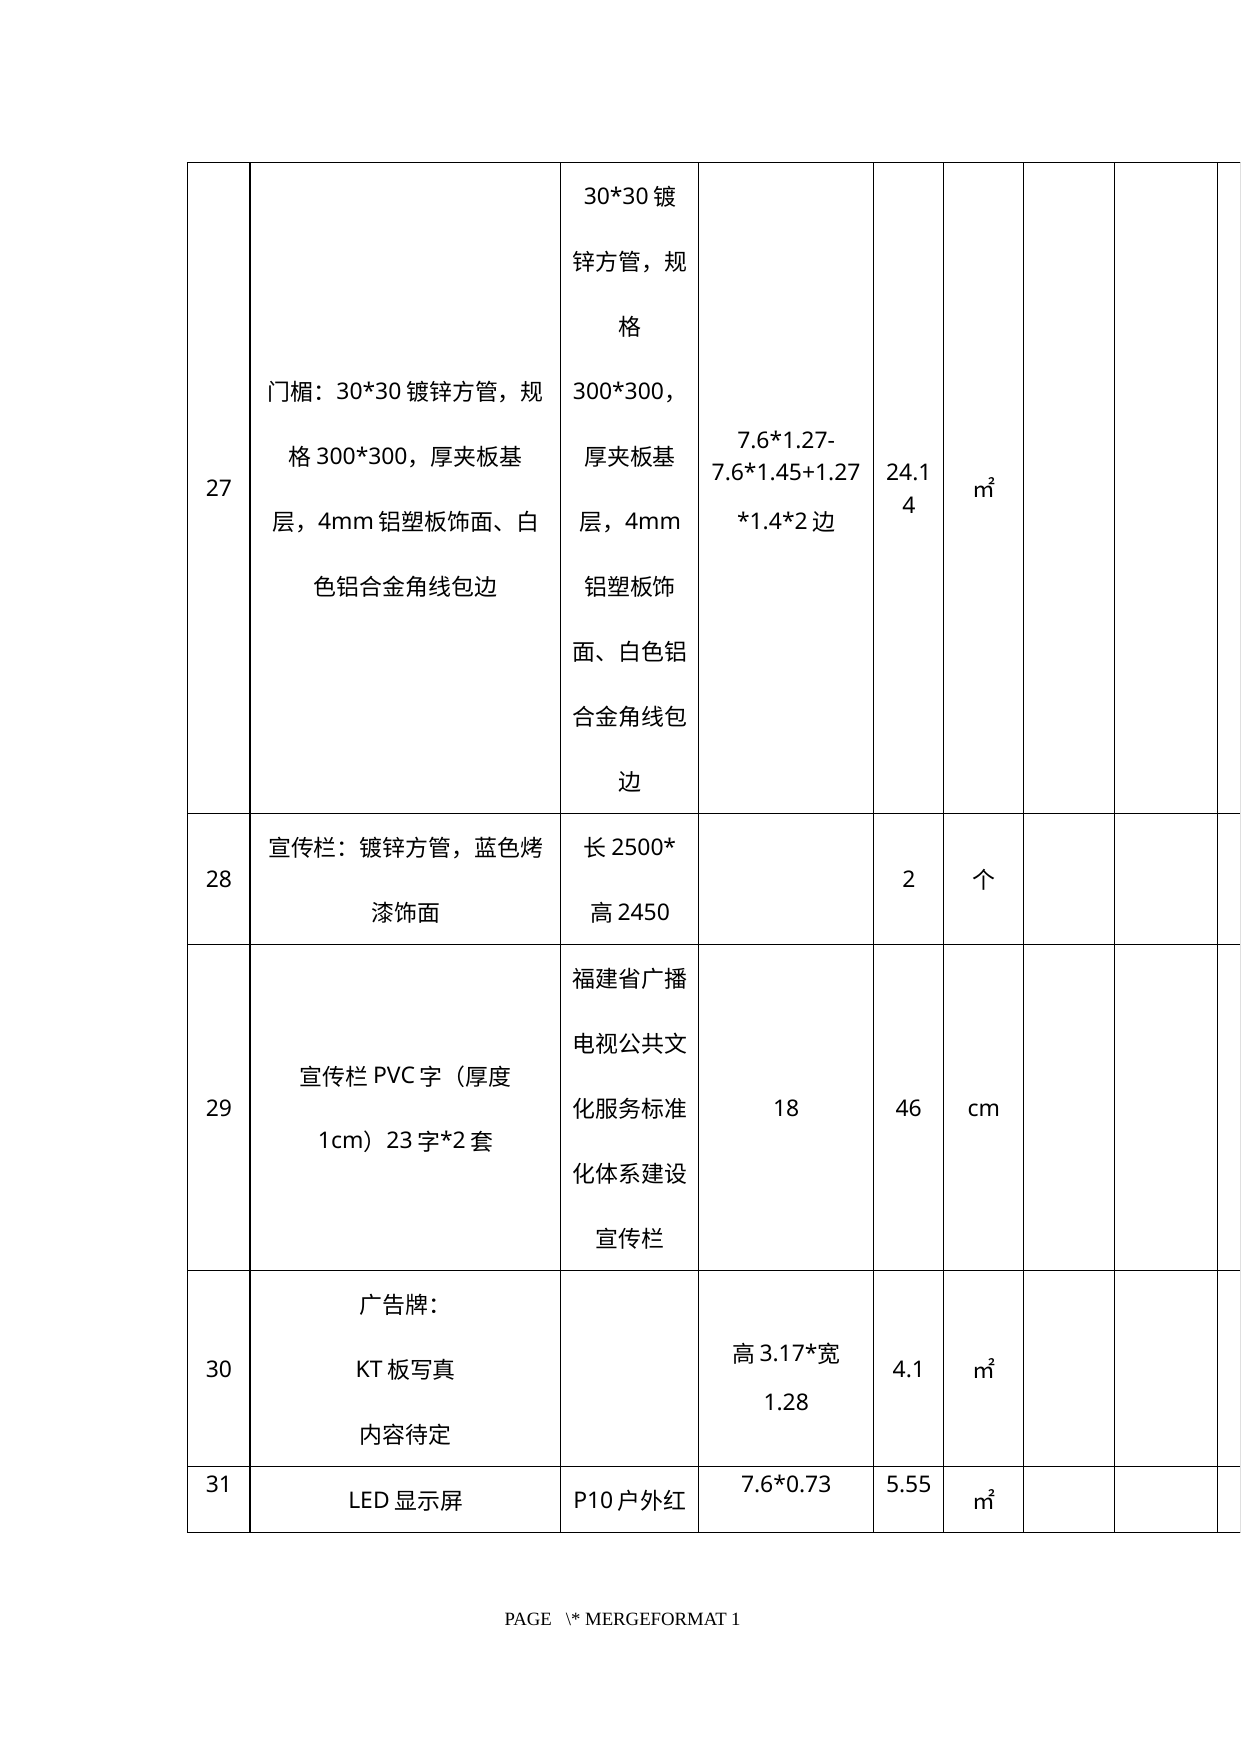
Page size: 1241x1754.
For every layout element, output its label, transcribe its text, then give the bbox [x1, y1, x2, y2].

table_cell 高3.17*宽1.28 [699, 1271, 873, 1466]
table_cell ㎡ [944, 163, 1023, 813]
table_cell [1024, 814, 1114, 944]
table_cell [1218, 945, 1240, 1270]
table_cell [1115, 163, 1217, 813]
table_cell 宣传栏：镀锌方管，蓝色烤漆饰面 [251, 814, 560, 944]
table_cell 4.1 [874, 1271, 943, 1466]
table_cell [1024, 1467, 1114, 1532]
table_cell 广告牌： KT板写真 内容待定 [251, 1271, 560, 1466]
table_cell [1115, 945, 1217, 1270]
table_cell 2 [874, 814, 943, 944]
table_cell 宣传栏PVC字（厚度1cm）23字*2套 [251, 945, 560, 1270]
table_cell [1218, 814, 1240, 944]
table_cell 个 [944, 814, 1023, 944]
table_cell 7.6*1.27-7.6*1.45+1.27*1.4*2边 [699, 163, 873, 813]
table_cell [1115, 814, 1217, 944]
table_cell 5.55 [874, 1467, 943, 1532]
table_cell 30 [188, 1271, 249, 1466]
table_cell 29 [188, 945, 249, 1270]
table_cell [1218, 163, 1240, 813]
table_cell 28 [188, 814, 249, 944]
table_cell ㎡ [944, 1467, 1023, 1532]
table_cell 18 [699, 945, 873, 1270]
table_cell [1024, 1271, 1114, 1466]
table_cell ㎡ [944, 1271, 1023, 1466]
table_cell [1218, 1467, 1240, 1532]
table_cell [561, 1271, 698, 1466]
table_cell 46 [874, 945, 943, 1270]
table_cell [1024, 945, 1114, 1270]
table_cell [1115, 1467, 1217, 1532]
table_cell [1115, 1271, 1217, 1466]
table_cell 31 [188, 1467, 249, 1532]
table_cell 福建省广播电视公共文化服务标准化体系建设宣传栏 [561, 945, 698, 1270]
table_cell cm [944, 945, 1023, 1270]
table_cell 门楣：30*30镀锌方管，规格300*300，厚夹板基层，4mm铝塑板饰面、白色铝合金角线包边 [251, 163, 560, 813]
table_cell [699, 814, 873, 944]
table_cell P10户外红色 [561, 1467, 698, 1532]
table_cell [1218, 1271, 1240, 1466]
table_cell LED显示屏 [251, 1467, 560, 1532]
table_cell 长2500*高2450 [561, 814, 698, 944]
table_cell 27 [188, 163, 249, 813]
table_cell [1024, 163, 1114, 813]
table_cell 7.6*0.73 [699, 1467, 873, 1532]
table_cell 30*30镀锌方管，规格300*300，厚夹板基层，4mm铝塑板饰面、白色铝合金角线包边 [561, 163, 698, 813]
table_cell 24.14 [874, 163, 943, 813]
